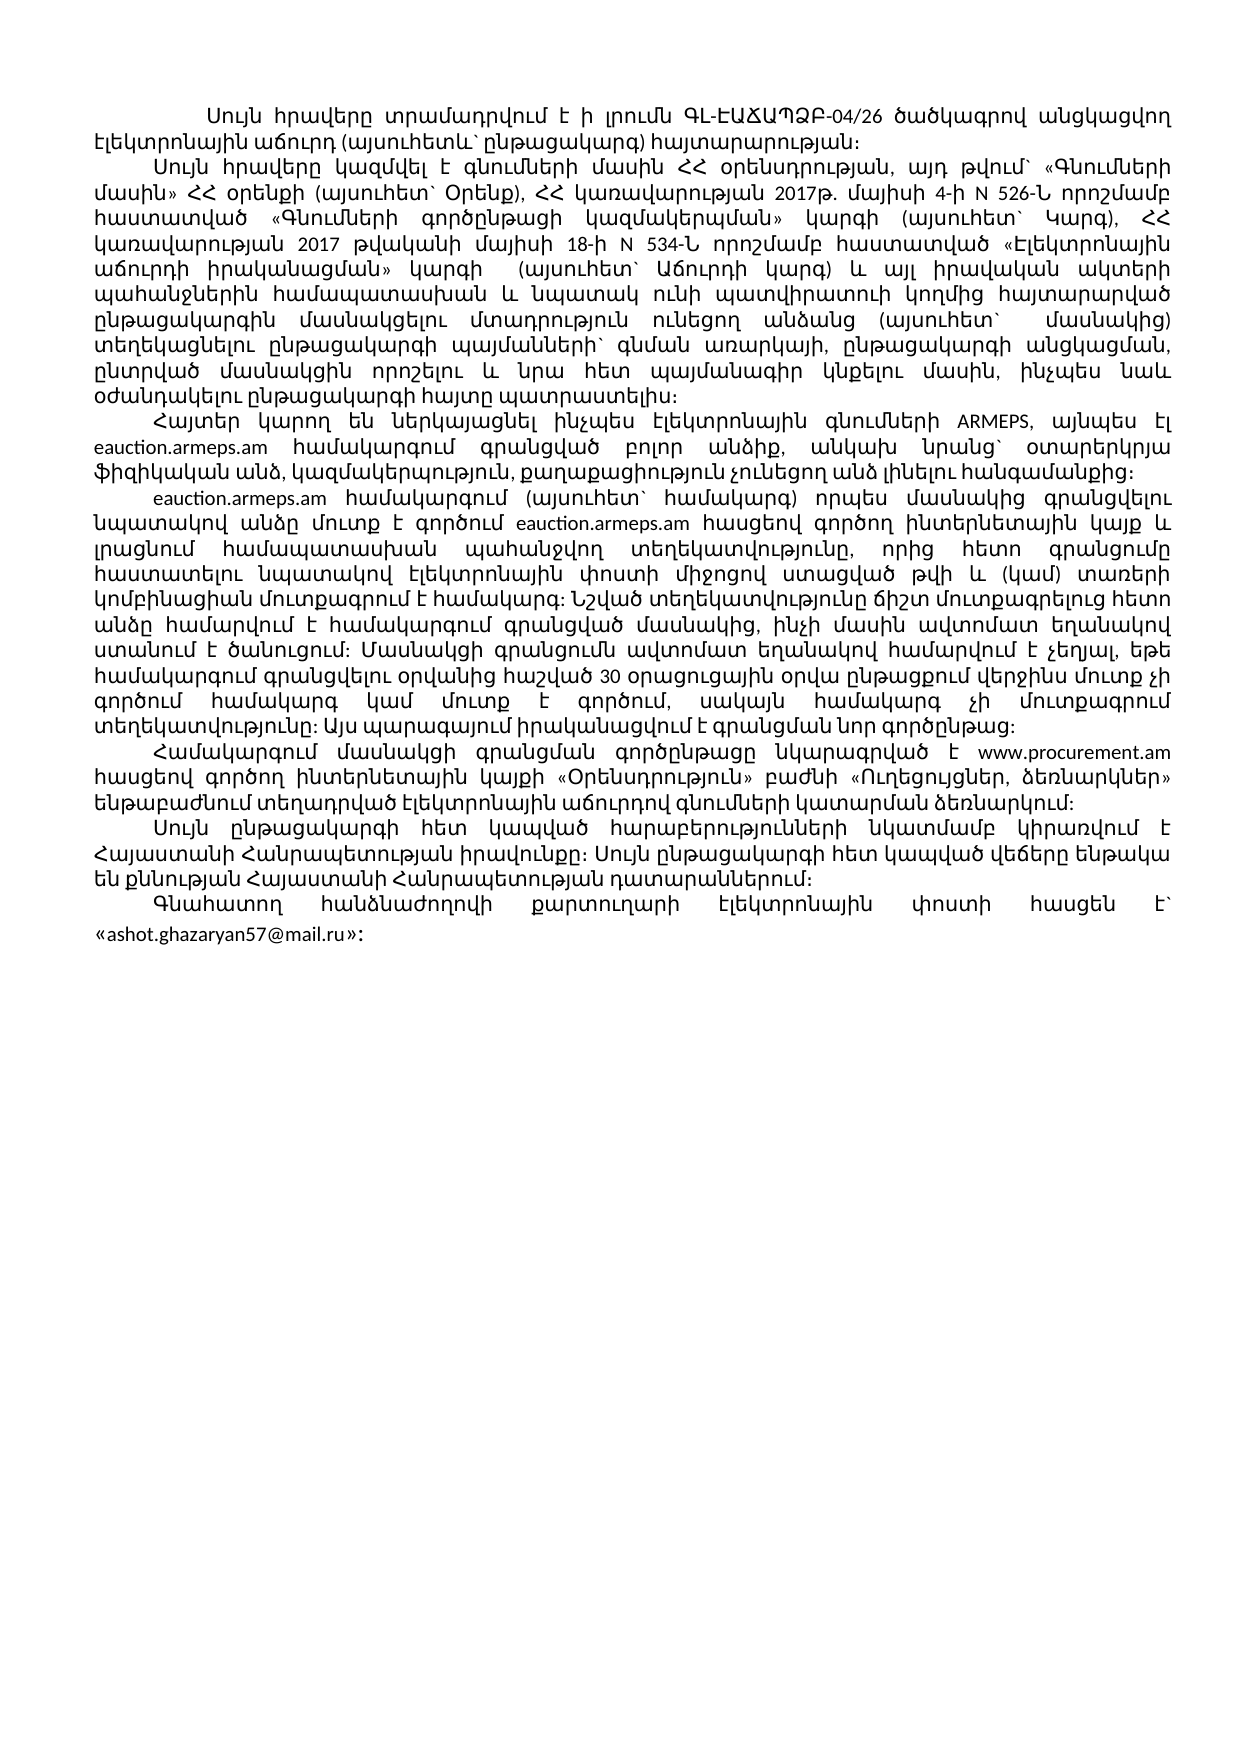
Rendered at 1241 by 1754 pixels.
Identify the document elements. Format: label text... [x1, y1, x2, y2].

text Սույն հրավերը կազմվել է գնումների մասին ՀՀ օրենսդրության, այդ թվում` «Գնումների մասին» ՀՀ օրենքի (այսուհետ` Օրենք), ՀՀ կառավարության 2017թ. մայիսի 4-ի N 526-Ն որոշմամբ հաստատված «Գնումների գործընթացի կազմակերպման» կարգի (այսուհետ` Կարգ), ՀՀ կառավարության 2017 թվականի մայիսի 18-ի N 534-Ն որոշմամբ հաստատված «Էլեկտրոնային աճուրդի իրականացման» կարգի (այսուհետ` Աճուրդի կարգ) և այլ իրավական ակտերի պահանջներին համապատասխան և նպատակ ունի պատվիրատուի կողմից հայտարարված ընթացակարգին մասնակցելու մտադրություն ունեցող անձանց (այսուհետ` մասնակից) տեղեկացնելու ընթացակարգի պայմանների` գնման առարկայի, ընթացակարգի անցկացման, ընտրված մասնակցին որոշելու և նրա հետ պայմանագիր կնքելու մասին, ինչպես նաև օժանդակելու ընթացակարգի հայտը պատրաստելիս։ [94, 154, 1171, 409]
text eauction.armeps.am համակարգում (այսուհետ` համակարգ) որպես մասնակից գրանցվելու նպատակով անձը մուտք է գործում eauction.armeps.am հասցեով գործող ինտերնետային կայք և լրացնում համապատասխան պահանջվող տեղեկատվությունը, որից հետո գրանցումը հաստատելու նպատակով էլեկտրոնային փոստի միջոցով ստացված թվի և (կամ) տառերի կոմբինացիան մուտքագրում է համակարգ: Նշված տեղեկատվությունը ճիշտ մուտքագրելուց հետո անձը համարվում է համակարգում գրանցված մասնակից, ինչի մասին ավտոմատ եղանակով ստանում է ծանուցում: Մասնակցի գրանցումն ավտոմատ եղանակով համարվում է չեղյալ, եթե համակարգում գրանցվելու օրվանից հաշված 30 օրացուցային օրվա ընթացքում վերջինս մուտք չի գործում համակարգ կամ մուտք է գործում, սակայն համակարգ չի մուտքագրում տեղեկատվությունը: Այս պարագայում իրականացվում է գրանցման նոր գործընթաց: [94, 485, 1171, 739]
text Հայտեր կարող են ներկայացնել ինչպես էլեկտրոնային գնումների ARMEPS, այնպես էլ eauction.armeps.am համակարգում գրանցված բոլոր անձիք, անկախ նրանց` օտարերկրյա ֆիզիկական անձ, կազմակերպություն, քաղաքացիություն չունեցող անձ լինելու հանգամանքից։ [94, 409, 1171, 485]
text Գնահատող հանձնաժողովի քարտուղարի էլեկտրոնային փոստի հասցեն է` «ashot.ghazaryan57@mail.ru»: [94, 892, 1171, 948]
text Սույն հրավերը տրամադրվում է ի լրումն ԳԼ-ԷԱՃԱՊՁԲ-04/26 ծածկագրով անցկացվող էլեկտրոնային աճուրդ (այսուհետև` ընթացակարգ) հայտարարության։ [94, 104, 1171, 154]
text Համակարգում մասնակցի գրանցման գործընթացը նկարագրված է www.procurement.am հասցեով գործող ինտերնետային կայքի «Օրենսդրություն» բաժնի «Ուղեցույցներ, ձեռնարկներ» ենթաբաժնում տեղադրված էլեկտրոնային աճուրդով գնումների կատարման ձեռնարկում: [94, 739, 1171, 815]
text Սույն ընթացակարգի հետ կապված հարաբերությունների նկատմամբ կիրառվում է Հայաստանի Հանրապետության իրավունքը։ Սույն ընթացակարգի հետ կապված վեճերը ենթակա են քննության Հայաստանի Հանրապետության դատարաններում։ [94, 815, 1171, 892]
